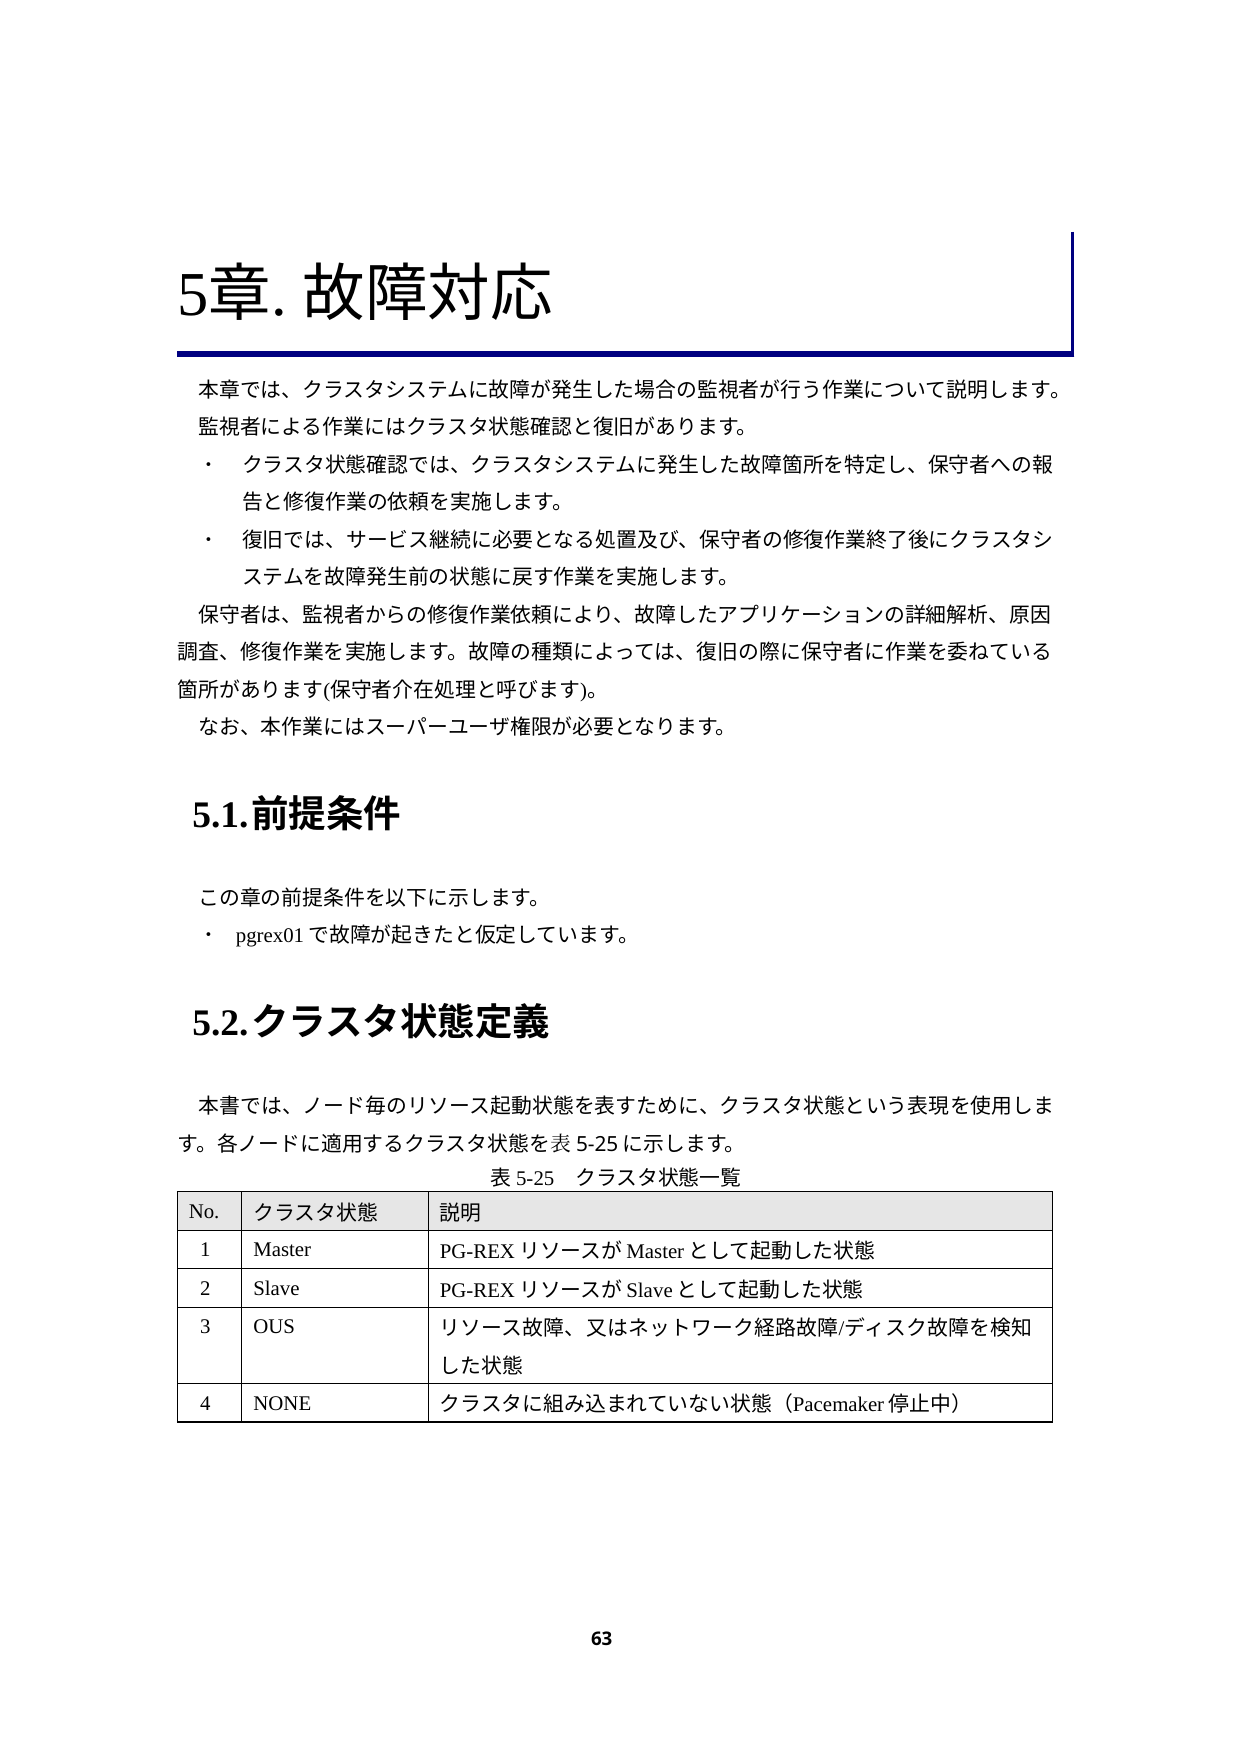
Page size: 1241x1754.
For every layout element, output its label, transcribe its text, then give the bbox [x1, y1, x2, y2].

subtitle 故障対応 [177, 232, 1071, 351]
list クラスタ状態確認では、クラスタシステムに発生した故障箇所を特定し、保守者への報告と修復作業の依頼を実施します。 [198, 444, 1054, 519]
table_cell OUS [242, 1308, 428, 1383]
subtitle クラスタ状態定義 [192, 982, 1063, 1057]
table_cell Master [242, 1231, 428, 1268]
text 保守者は、監視者からの修復作業依頼により、故障したアプリケーションの詳細解析、原因調査、修復作業を実施します。故障の種類によっては、復旧の際に保守者に作業を委ねている箇所があります(保守者介在処理と呼びます)。 [177, 594, 1054, 707]
table_cell 4 [178, 1384, 241, 1421]
table_header 説明 [429, 1192, 1052, 1230]
table_cell NONE [242, 1384, 428, 1421]
table_cell リソース故障、又はネットワーク経路故障/ディスク故障を検知した状態 [429, 1308, 1052, 1383]
table_cell 2 [178, 1269, 241, 1307]
table_cell 3 [178, 1308, 241, 1383]
table_cell PG-REXリソースがMasterとして起動した状態 [429, 1231, 1052, 1268]
table_cell Slave [242, 1269, 428, 1307]
text なお、本作業にはスーパーユーザ権限が必要となります。 [177, 707, 1054, 744]
list 復旧では、サービス継続に必要となる処置及び、保守者の修復作業終了後にクラスタシステムを故障発生前の状態に戻す作業を実施します。 [198, 519, 1054, 594]
list pgrex01で故障が起きたと仮定しています。 [198, 915, 1054, 953]
text 監視者による作業にはクラスタ状態確認と復旧があります。 [177, 407, 1054, 444]
table_header クラスタ状態 [242, 1192, 428, 1230]
table_header No. [178, 1192, 241, 1230]
table_cell 1 [178, 1231, 241, 1268]
table_cell クラスタに組み込まれていない状態（Pacemaker停止中） [429, 1384, 1052, 1421]
subtitle 前提条件 [192, 773, 1063, 848]
text この章の前提条件を以下に示します。 [177, 878, 1054, 915]
table_cell PG-REXリソースがSlaveとして起動した状態 [429, 1269, 1052, 1307]
text 本章では、クラスタシステムに故障が発生した場合の監視者が行う作業について説明します。 [177, 369, 1054, 407]
